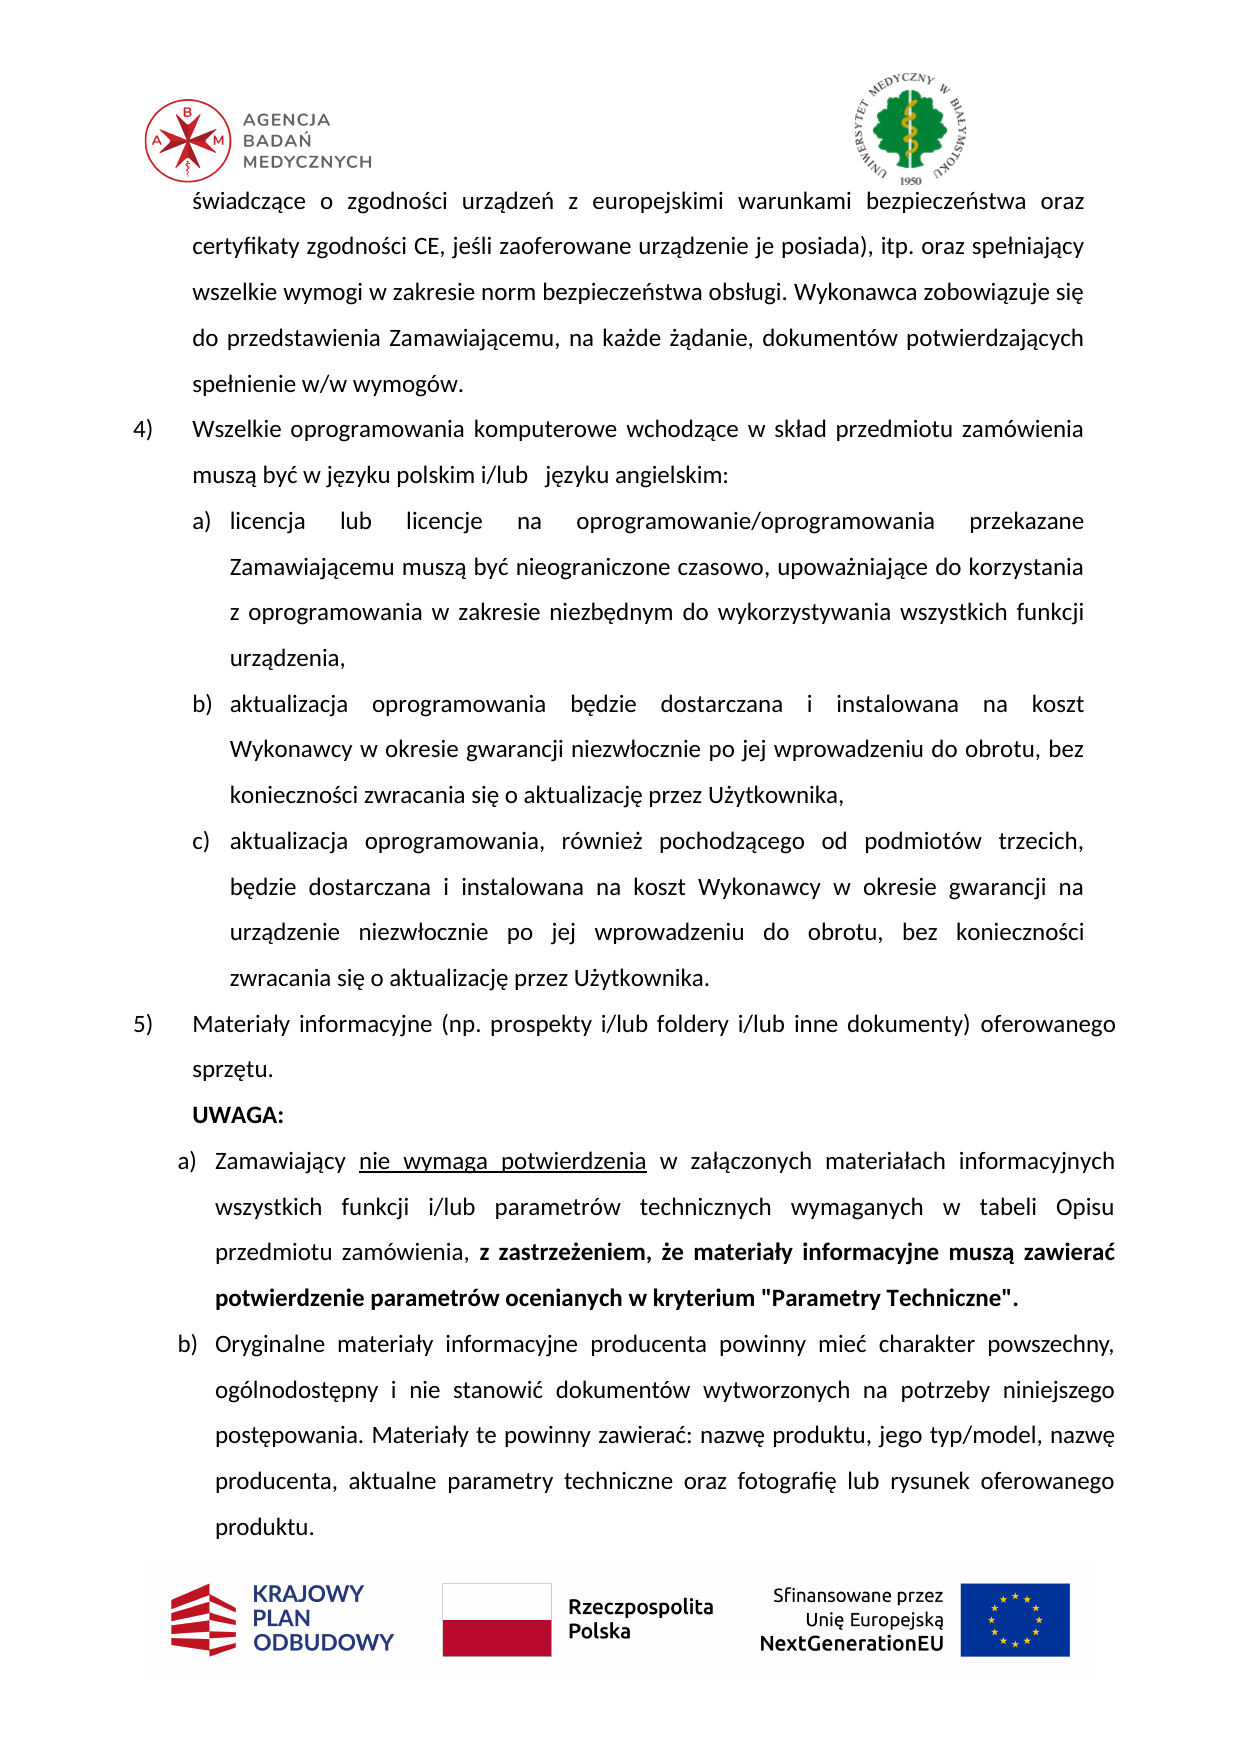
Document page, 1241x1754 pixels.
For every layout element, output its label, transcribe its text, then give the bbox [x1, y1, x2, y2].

list Wszelkie oprogramowania komputerowe wchodzące w skład przedmiotu zamówienia muszą być w języku polskim i/lub języku angielskim: [133, 413, 1085, 490]
picture [132, 95, 381, 185]
list aktualizacja oprogramowania, również pochodzącego od podmiotów trzecich, będzie dostarczana i instalowana na koszt Wykonawcy w okresie gwarancji na urządzenie niezwłocznie po jej wprowadzeniu do obrotu, bez konieczności zwracania się o aktualizację przez Użytkownika. [192, 825, 1085, 993]
list Materiały informacyjne (np. prospekty i/lub foldery i/lub inne dokumenty) oferowanego sprzętu. [133, 1008, 1116, 1084]
picture [147, 1560, 1093, 1681]
list aktualizacja oprogramowania będzie dostarczana i instalowana na koszt Wykonawcy w okresie gwarancji niezwłocznie po jej wprowadzeniu do obrotu, bez konieczności zwracania się o aktualizację przez Użytkownika, [192, 688, 1085, 810]
list Zamawiający nie wymaga potwierdzenia w załączonych materiałach informacyjnych wszystkich funkcji i/lub parametrów technicznych wymaganych w tabeli Opisu przedmiotu zamówienia, z zastrzeżeniem, że materiały informacyjne muszą zawierać potwierdzenie parametrów ocenianych w kryterium "Parametry Techniczne". [177, 1145, 1116, 1313]
picture [854, 73, 966, 185]
list Oryginalne materiały informacyjne producenta powinny mieć charakter powszechny, ogólnodostępny i nie stanowić dokumentów wytworzonych na potrzeby niniejszego postępowania. Materiały te powinny zawierać: nazwę produktu, jego typ/model, nazwę producenta, aktualne parametry techniczne oraz fotografię lub rysunek oferowanego produktu. [177, 1328, 1116, 1541]
list licencja lub licencje na oprogramowanie/oprogramowania przekazane Zamawiającemu muszą być nieograniczone czasowo, upoważniające do korzystania z oprogramowania w zakresie niezbędnym do wykorzystywania wszystkich funkcji urządzenia, [192, 505, 1085, 673]
list UWAGA: [192, 1099, 1116, 1130]
